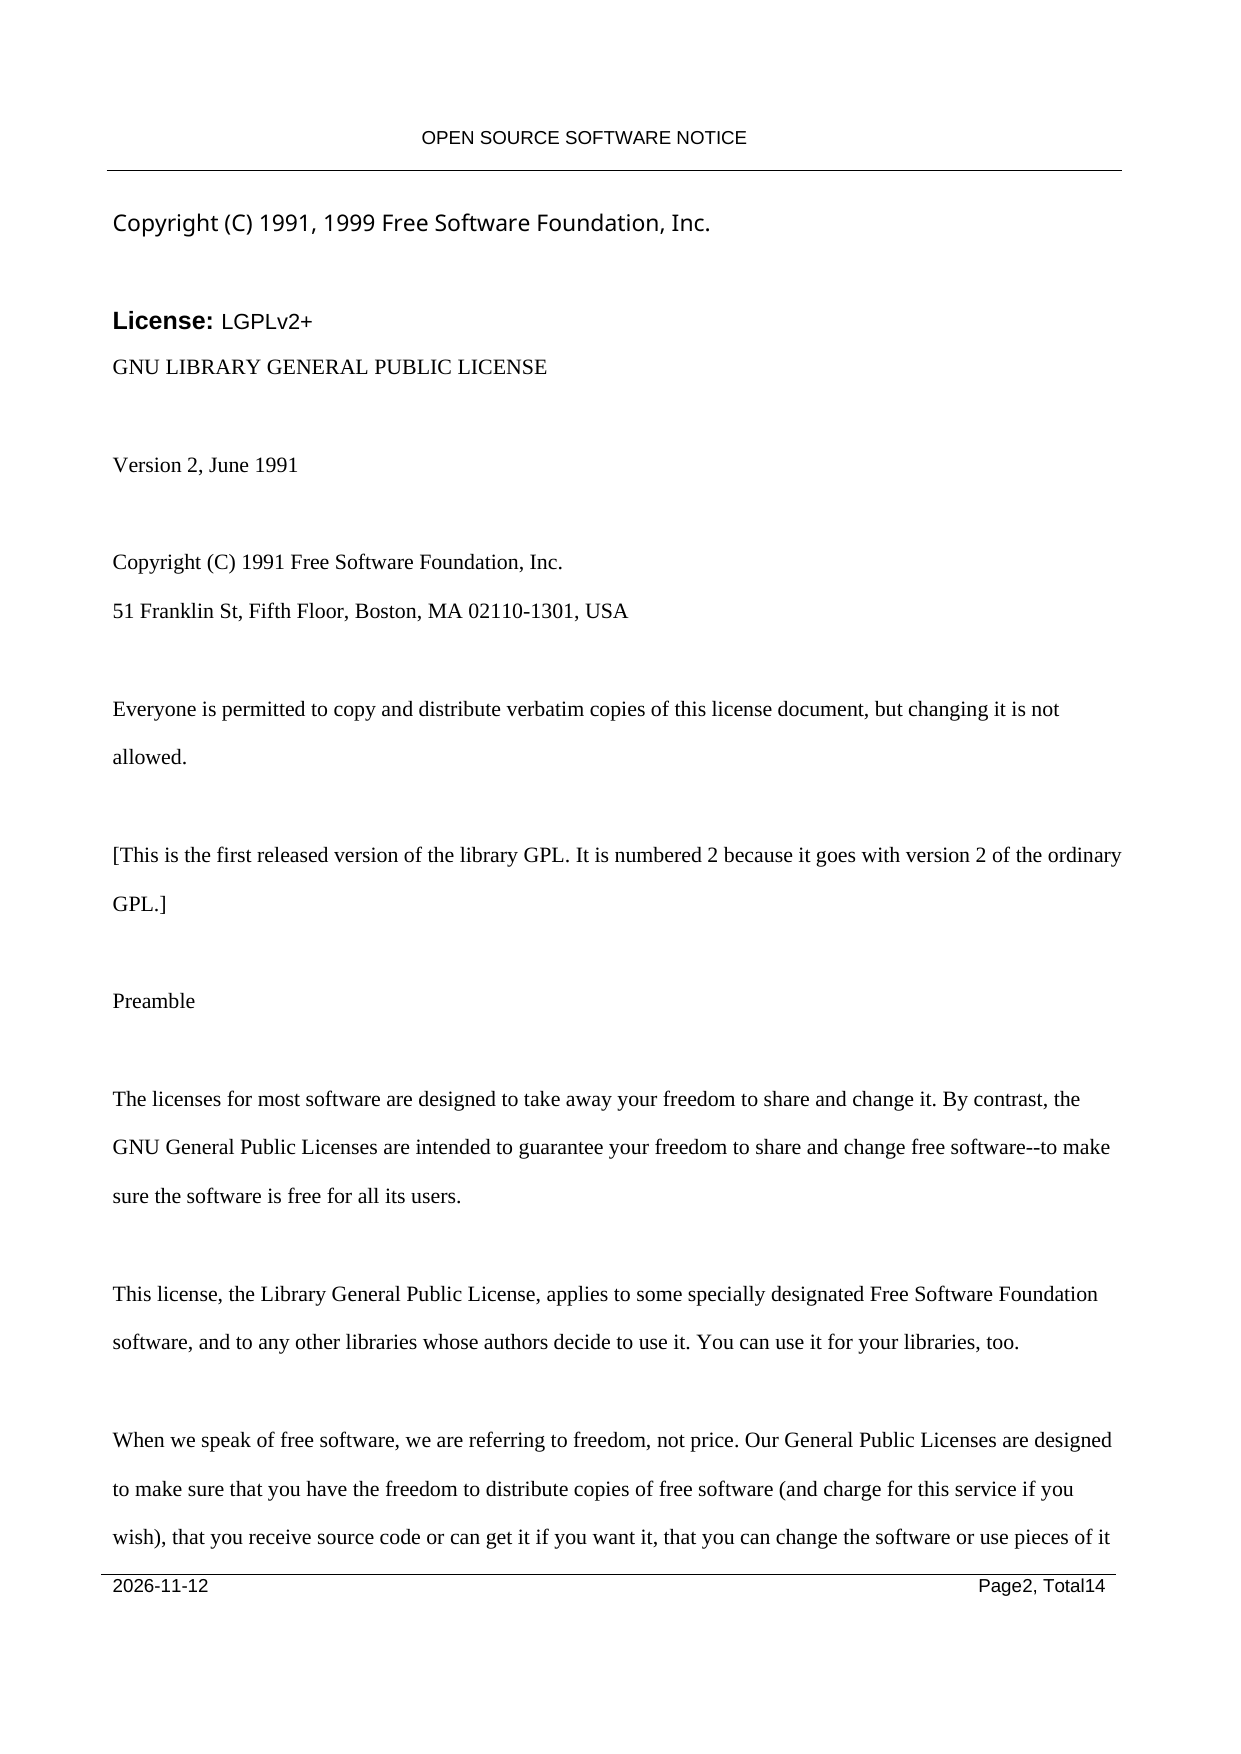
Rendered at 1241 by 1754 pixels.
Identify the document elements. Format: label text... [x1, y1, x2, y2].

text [112, 351, 1128, 1553]
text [112, 206, 1128, 288]
text License: LGPLv2+ [112, 304, 1128, 336]
